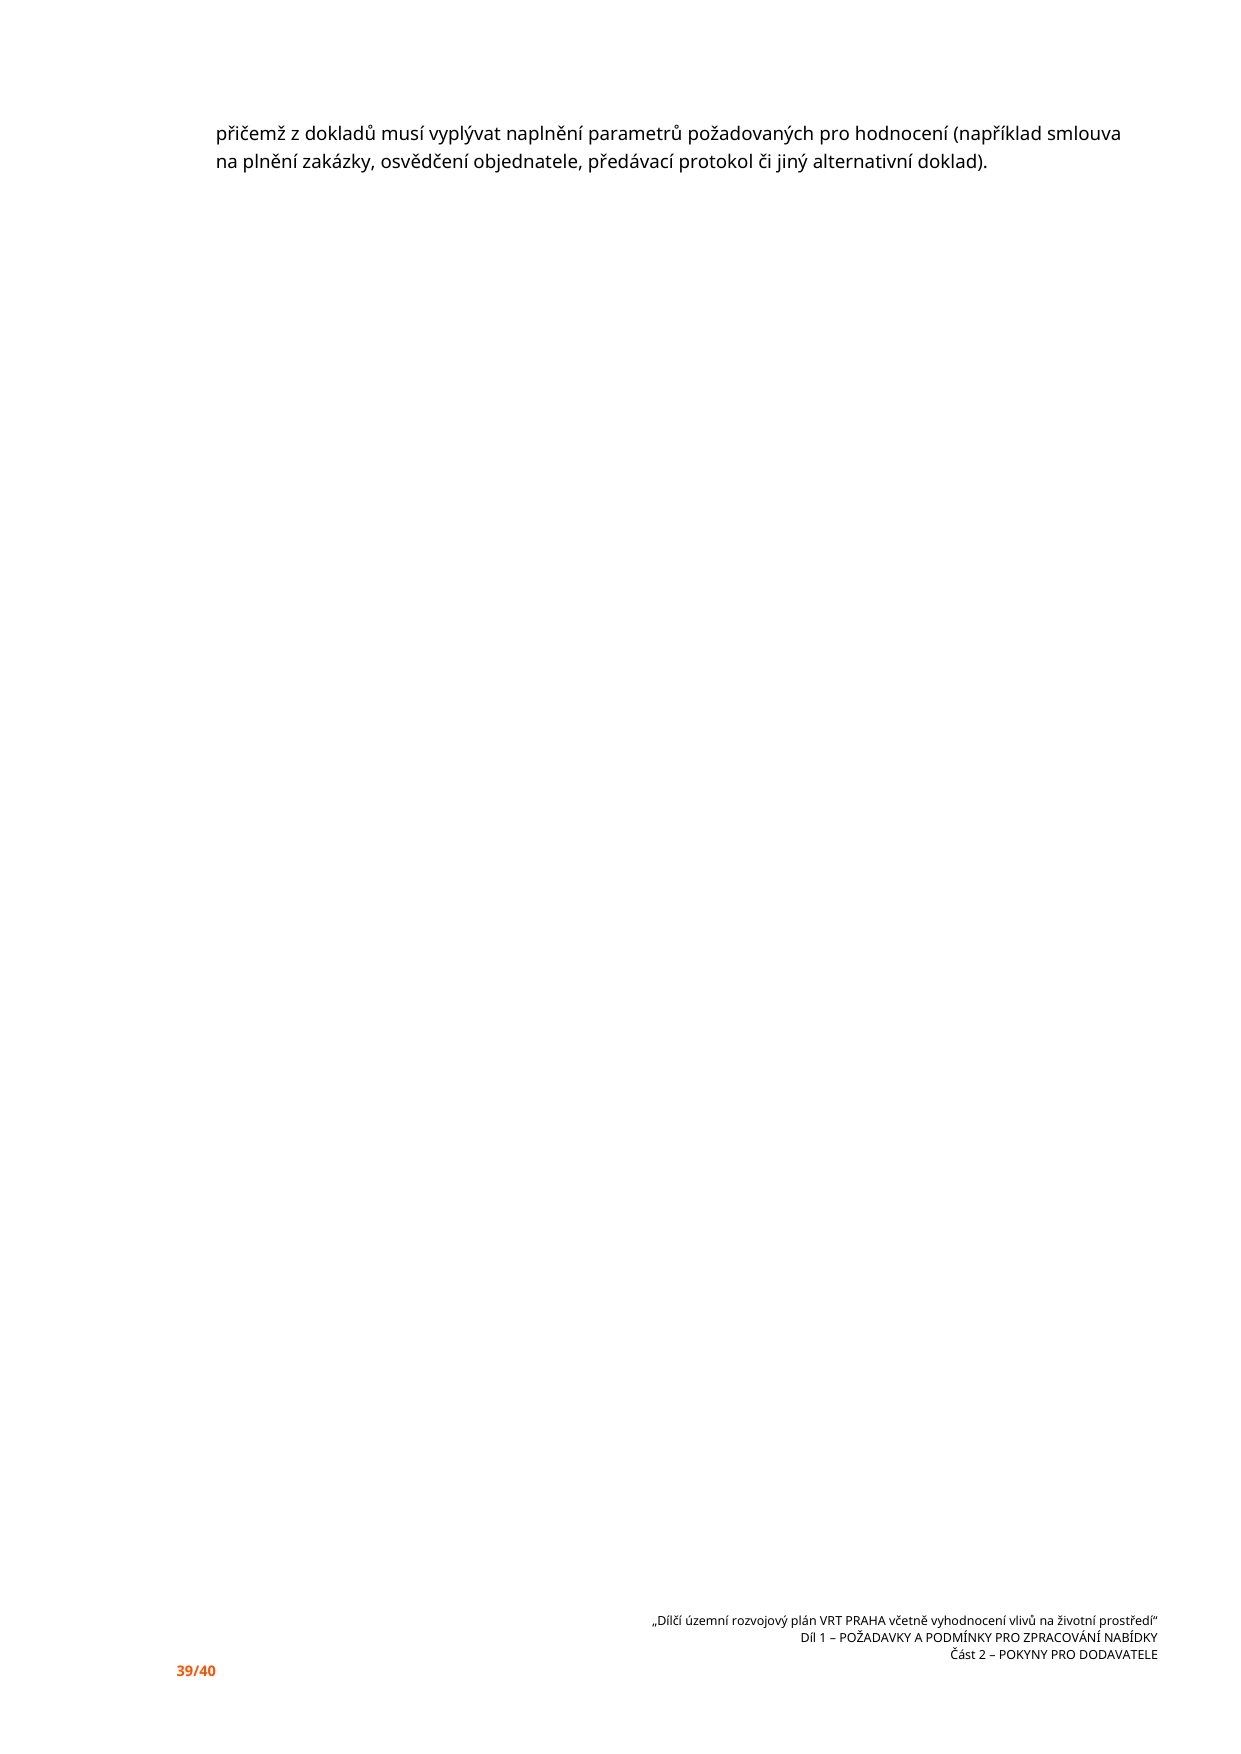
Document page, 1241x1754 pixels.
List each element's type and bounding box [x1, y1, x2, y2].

text [216, 121, 1122, 174]
